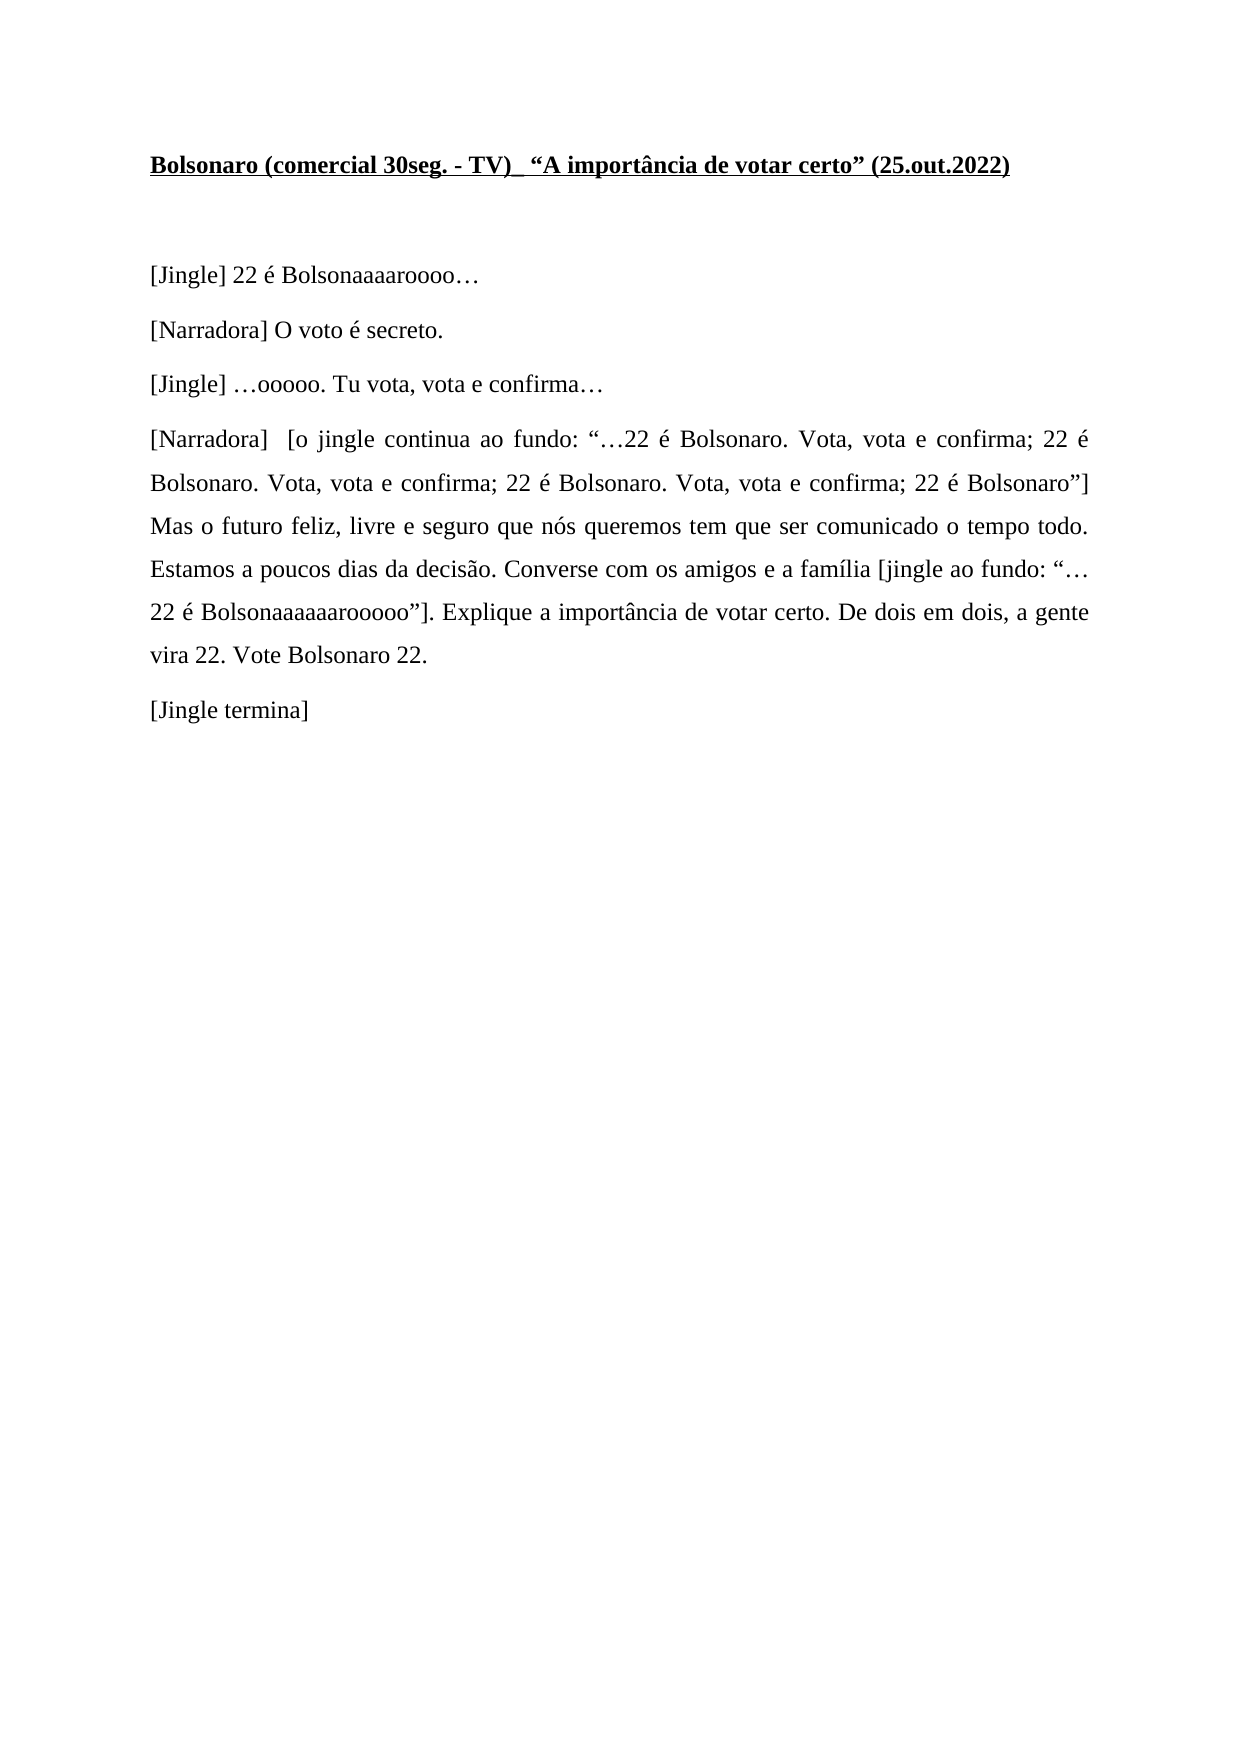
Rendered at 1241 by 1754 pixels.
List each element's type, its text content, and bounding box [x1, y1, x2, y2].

text [Narradora] O voto é secreto. [150, 315, 1090, 343]
text [Jingle] 22 é Bolsonaaaaroooo… [150, 260, 1090, 288]
text [Jingle] …ooooo. Tu vota, vota e confirma… [150, 369, 1090, 398]
text Bolsonaro (comercial 30seg. - TV)_ “A importância de votar certo” (25.out.2022) [150, 150, 1090, 179]
text [Jingle termina] [150, 695, 1090, 724]
text [Narradora] [o jingle continua ao fundo: “…22 é Bolsonaro. Vota, vota e confirma; 22 é Bolsonaro. Vota, vota e confirma; 22 é Bolsonaro. Vota, vota e confirma; 22 é Bolsonaro”] Mas o futuro feliz, livre e seguro que nós queremos tem que ser comunicado o tempo todo. Estamos a poucos dias da decisão. Converse com os amigos e a família [jingle ao fundo: “…22 é Bolsonaaaaaarooooo”]. Explique a importância de votar certo. De dois em dois, a gente vira 22. Vote Bolsonaro 22. [150, 424, 1090, 669]
